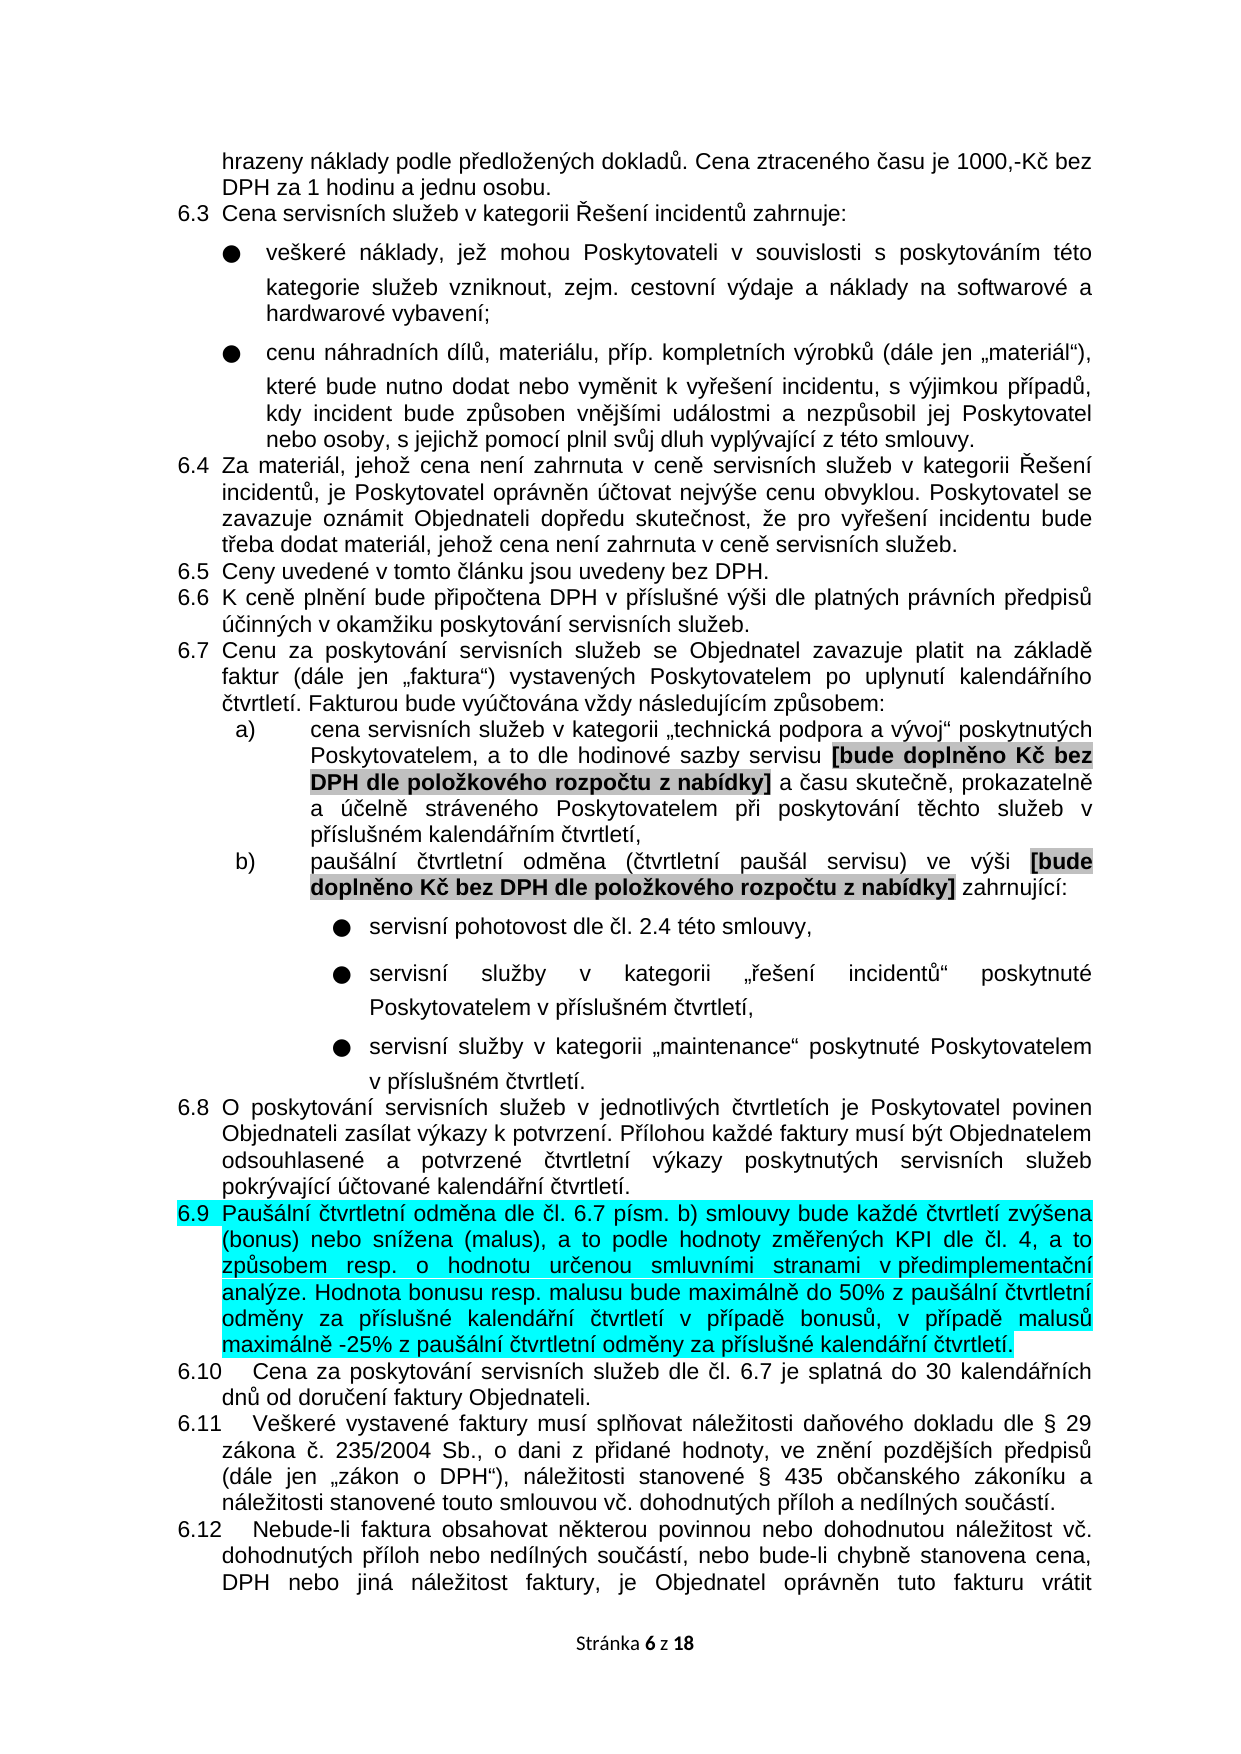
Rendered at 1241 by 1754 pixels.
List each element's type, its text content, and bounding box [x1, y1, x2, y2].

list Cenu za poskytování servisních služeb se Objednatel zavazuje platit na základě faktur (dále jen „faktura“) vystavených Poskytovatelem po uplynutí kalendářního čtvrtletí. Fakturou bude vyúčtována vždy následujícím způsobem: [177, 637, 1093, 716]
list Veškeré vystavené faktury musí splňovat náležitosti daňového dokladu dle § 29 zákona č. 235/2004 Sb., o dani z přidané hodnoty, ve znění pozdějších předpisů (dále jen „zákon o DPH“), náležitosti stanovené § 435 občanského zákoníku a náležitosti stanovené touto smlouvou vč. dohodnutých příloh a nedílných součástí. [177, 1410, 1093, 1516]
list Cena servisních služeb v kategorii Řešení incidentů zahrnuje: [177, 200, 1093, 227]
list K ceně plnění bude připočtena DPH v příslušné výši dle platných právních předpisů účinných v okamžiku poskytování servisních služeb. [177, 584, 1093, 637]
list cena servisních služeb v kategorii „technická podpora a vývoj“ poskytnutých Poskytovatelem, a to dle hodinové sazby servisu [bude doplněno Kč bez DPH dle položkového rozpočtu z nabídky] a času skutečně, prokazatelně a účelně stráveného Poskytovatelem při poskytování těchto služeb v příslušném kalendářním čtvrtletí, [235, 716, 1093, 848]
list servisní služby v kategorii „řešení incidentů“ poskytnuté Poskytovatelem v příslušném čtvrtletí, [332, 947, 1093, 1021]
list servisní pohotovost dle čl. 2.4 této smlouvy, [332, 900, 1093, 947]
list cenu náhradních dílů, materiálu, příp. kompletních výrobků (dále jen „materiál“), které bude nutno dodat nebo vyměnit k vyřešení incidentu, s výjimkou případů, kdy incident bude způsoben vnějšími událostmi a nezpůsobil jej Poskytovatel nebo osoby, s jejichž pomocí plnil svůj dluh vyplývající z této smlouvy. [221, 326, 1093, 452]
list paušální čtvrtletní odměna (čtvrtletní paušál servisu) ve výši [bude doplněno Kč bez DPH dle položkového rozpočtu z nabídky] zahrnující: [235, 848, 1093, 900]
list servisní služby v kategorii „maintenance“ poskytnuté Poskytovatelem v příslušném čtvrtletí. [332, 1021, 1093, 1094]
list veškeré náklady, jež mohou Poskytovateli v souvislosti s poskytováním této kategorie služeb vzniknout, zejm. cestovní výdaje a náklady na softwarové a hardwarové vybavení; [221, 227, 1093, 326]
list Ceny uvedené v tomto článku jsou uvedeny bez DPH. [177, 558, 1093, 584]
list Paušální čtvrtletní odměna dle čl. 6.7 písm. b) smlouvy bude každé čtvrtletí zvýšena (bonus) nebo snížena (malus), a to podle hodnoty změřených KPI dle čl. 4, a to způsobem resp. o hodnotu určenou smluvními stranami v předimplementační analýze. Hodnota bonusu resp. malusu bude maximálně do 50% z paušální čtvrtletní odměny za příslušné kalendářní čtvrtletí v případě bonusů, v případě malusů maximálně -25% z paušální čtvrtletní odměny za příslušné kalendářní čtvrtletí. [177, 1226, 1093, 1358]
list O poskytování servisních služeb v jednotlivých čtvrtletích je Poskytovatel povinen Objednateli zasílat výkazy k potvrzení. Přílohou každé faktury musí být Objednatelem odsouhlasené a potvrzené čtvrtletní výkazy poskytnutých servisních služeb pokrývající účtované kalendářní čtvrtletí. [177, 1094, 1093, 1199]
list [177, 148, 1093, 200]
list Cena za poskytování servisních služeb dle čl. 6.7 je splatná do 30 kalendářních dnů od doručení faktury Objednateli. [177, 1358, 1093, 1410]
list Za materiál, jehož cena není zahrnuta v ceně servisních služeb v kategorii Řešení incidentů, je Poskytovatel oprávněn účtovat nejvýše cenu obvyklou. Poskytovatel se zavazuje oznámit Objednateli dopředu skutečnost, že pro vyřešení incidentu bude třeba dodat materiál, jehož cena není zahrnuta v ceně servisních služeb. [177, 452, 1093, 558]
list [177, 1516, 1093, 1595]
